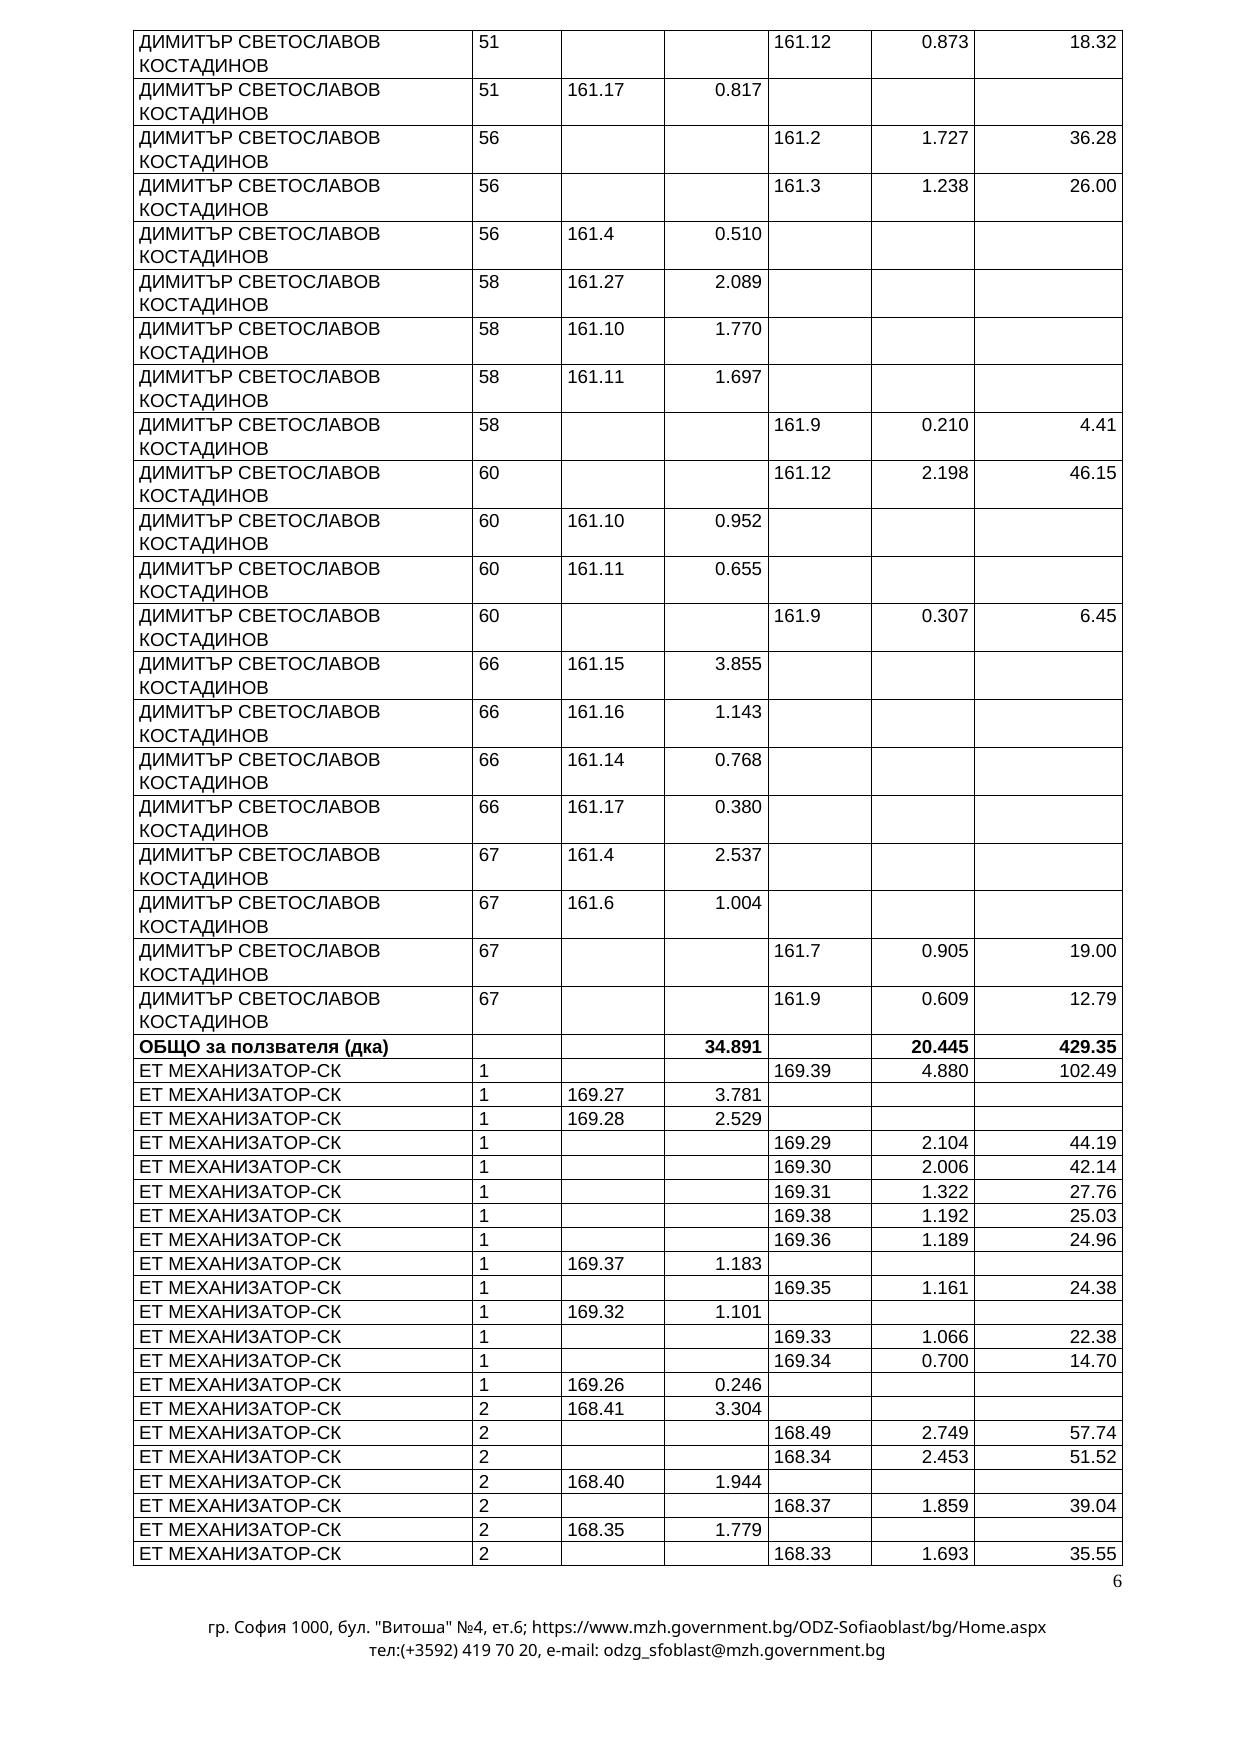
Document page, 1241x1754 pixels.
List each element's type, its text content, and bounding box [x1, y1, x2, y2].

table_cell [665, 1542, 768, 1565]
table_cell 1.183 [665, 1252, 768, 1275]
table_cell 169.31 [769, 1180, 871, 1203]
table_cell 18.32 [975, 31, 1122, 77]
table_cell 2 [473, 1518, 561, 1541]
table_cell [769, 1252, 871, 1275]
table_cell [769, 796, 871, 842]
table_cell 2 [473, 1494, 561, 1517]
table_cell ДИМИТЪР СВЕТОСЛАВОВ КОСТАДИНОВ [134, 796, 472, 842]
table_cell 169.27 [562, 1083, 664, 1106]
table_cell 168.33 [769, 1542, 871, 1565]
table_cell 1.944 [665, 1470, 768, 1493]
table_cell 169.30 [769, 1156, 871, 1179]
table_cell [769, 1083, 871, 1106]
table_cell ДИМИТЪР СВЕТОСЛАВОВ КОСТАДИНОВ [134, 652, 472, 699]
table_cell 22.38 [975, 1325, 1122, 1348]
table_cell 0.246 [665, 1373, 768, 1396]
table_cell 168.49 [769, 1421, 871, 1444]
table_cell 1 [473, 1059, 561, 1082]
table_cell ЕТ МЕХАНИЗАТОР-СК [134, 1180, 472, 1203]
table_cell 169.35 [769, 1276, 871, 1299]
table_cell 169.37 [562, 1252, 664, 1275]
table_cell [665, 1349, 768, 1372]
table_cell 57.74 [975, 1421, 1122, 1444]
table_cell 169.29 [769, 1131, 871, 1154]
table_cell 66 [473, 652, 561, 699]
table_cell [975, 1397, 1122, 1420]
table_cell 4.880 [872, 1059, 974, 1082]
table_cell 1.189 [872, 1228, 974, 1251]
table_cell [769, 1107, 871, 1130]
table_cell [562, 1542, 664, 1565]
table_cell [562, 31, 664, 77]
table_cell ЕТ МЕХАНИЗАТОР-СК [134, 1446, 472, 1469]
table_cell 3.781 [665, 1083, 768, 1106]
table_cell [872, 1083, 974, 1106]
table_cell [872, 796, 974, 842]
table_cell 56 [473, 126, 561, 173]
table_cell [975, 222, 1122, 269]
table_cell [562, 1325, 664, 1348]
table_cell ЕТ МЕХАНИЗАТОР-СК [134, 1518, 472, 1541]
table_cell 24.96 [975, 1228, 1122, 1251]
table_cell 34.891 [665, 1035, 768, 1058]
table_cell 1.004 [665, 891, 768, 938]
table_cell ЕТ МЕХАНИЗАТОР-СК [134, 1421, 472, 1444]
table_cell 1.779 [665, 1518, 768, 1541]
table_cell [872, 652, 974, 699]
table_cell 44.19 [975, 1131, 1122, 1154]
table_cell 1 [473, 1204, 561, 1227]
table_cell [872, 318, 974, 364]
table_cell [975, 365, 1122, 412]
table_cell 1.322 [872, 1180, 974, 1203]
table_cell [665, 1446, 768, 1469]
table_cell ДИМИТЪР СВЕТОСЛАВОВ КОСТАДИНОВ [134, 222, 472, 269]
table_cell [872, 844, 974, 890]
table_cell 168.35 [562, 1518, 664, 1541]
table_cell ДИМИТЪР СВЕТОСЛАВОВ КОСТАДИНОВ [134, 939, 472, 986]
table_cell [134, 79, 472, 125]
table_cell [872, 700, 974, 747]
table_cell 0.952 [665, 509, 768, 556]
table_cell 161.2 [769, 126, 871, 173]
table_cell 0.768 [665, 748, 768, 794]
table_cell 60 [473, 604, 561, 651]
table_cell [665, 1494, 768, 1517]
table_cell [665, 1131, 768, 1154]
table_cell 1.727 [872, 126, 974, 173]
table_cell [769, 1518, 871, 1541]
table_cell 36.28 [975, 126, 1122, 173]
table_cell 1 [473, 1107, 561, 1130]
table_cell [665, 987, 768, 1034]
table_cell [975, 1301, 1122, 1324]
table_cell [975, 1107, 1122, 1130]
table_cell 19.00 [975, 939, 1122, 986]
table_cell 39.04 [975, 1494, 1122, 1517]
table_cell 2.453 [872, 1446, 974, 1469]
table_cell 67 [473, 939, 561, 986]
table_cell 60 [473, 557, 561, 603]
table_cell 2.749 [872, 1421, 974, 1444]
table_cell 46.15 [975, 461, 1122, 508]
table_cell 161.14 [562, 748, 664, 794]
table_cell 1.697 [665, 365, 768, 412]
table_cell ДИМИТЪР СВЕТОСЛАВОВ КОСТАДИНОВ [134, 844, 472, 890]
table_cell 60 [473, 461, 561, 508]
table_cell [769, 748, 871, 794]
table_cell 161.9 [769, 413, 871, 460]
table_cell 58 [473, 318, 561, 364]
table_cell 42.14 [975, 1156, 1122, 1179]
table_cell [562, 1421, 664, 1444]
table_cell [975, 79, 1122, 125]
table_cell [975, 1470, 1122, 1493]
table_cell 0.380 [665, 796, 768, 842]
table_cell [769, 891, 871, 938]
table_cell 1.859 [872, 1494, 974, 1517]
table_cell ДИМИТЪР СВЕТОСЛАВОВ КОСТАДИНОВ [134, 604, 472, 651]
table_cell 67 [473, 987, 561, 1034]
table_cell [975, 270, 1122, 316]
table_cell [975, 1252, 1122, 1275]
table_cell 35.55 [975, 1542, 1122, 1565]
table_cell [872, 1373, 974, 1396]
table_cell 161.11 [562, 557, 664, 603]
table_cell 161.16 [562, 700, 664, 747]
table_cell 1 [473, 1325, 561, 1348]
table_cell 56 [473, 222, 561, 269]
table_cell [562, 1131, 664, 1154]
table_cell 2.537 [665, 844, 768, 890]
table_cell [769, 557, 871, 603]
table_cell ЕТ МЕХАНИЗАТОР-СК [134, 1252, 472, 1275]
table_cell 161.9 [769, 604, 871, 651]
table_cell 2.529 [665, 1107, 768, 1130]
table_cell 161.27 [562, 270, 664, 316]
table_cell ДИМИТЪР СВЕТОСЛАВОВ КОСТАДИНОВ [134, 987, 472, 1034]
table_cell [562, 604, 664, 651]
table_cell 67 [473, 844, 561, 890]
table_cell [562, 987, 664, 1034]
table_cell 0.817 [665, 79, 768, 125]
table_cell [134, 126, 472, 173]
table_cell 2 [473, 1470, 561, 1493]
table_cell 0.510 [665, 222, 768, 269]
table_cell [872, 1107, 974, 1130]
table_cell [665, 1276, 768, 1299]
table_cell 58 [473, 413, 561, 460]
table_cell [975, 509, 1122, 556]
table_cell [872, 1518, 974, 1541]
table_cell ЕТ МЕХАНИЗАТОР-СК [134, 1083, 472, 1106]
table_cell ДИМИТЪР СВЕТОСЛАВОВ КОСТАДИНОВ [134, 557, 472, 603]
table_cell [769, 1035, 871, 1058]
table_cell 0.873 [872, 31, 974, 77]
table_cell [975, 1373, 1122, 1396]
table_cell [872, 509, 974, 556]
table_cell [872, 891, 974, 938]
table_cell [134, 31, 472, 77]
table_cell [975, 796, 1122, 842]
table_cell [562, 1349, 664, 1372]
table_cell 27.76 [975, 1180, 1122, 1203]
table_cell 1 [473, 1180, 561, 1203]
table_cell ЕТ МЕХАНИЗАТОР-СК [134, 1494, 472, 1517]
table_cell [872, 270, 974, 316]
table_cell [665, 1156, 768, 1179]
table_cell 161.12 [769, 461, 871, 508]
table_cell ДИМИТЪР СВЕТОСЛАВОВ КОСТАДИНОВ [134, 461, 472, 508]
table_cell 161.7 [769, 939, 871, 986]
table_cell 161.10 [562, 318, 664, 364]
table_cell [975, 652, 1122, 699]
table_cell [562, 1446, 664, 1469]
table_cell [769, 270, 871, 316]
table_cell 161.17 [562, 796, 664, 842]
table_cell [872, 222, 974, 269]
table_cell 66 [473, 796, 561, 842]
table_cell [975, 700, 1122, 747]
table_cell 169.33 [769, 1325, 871, 1348]
table_cell [769, 1470, 871, 1493]
table_cell ДИМИТЪР СВЕТОСЛАВОВ КОСТАДИНОВ [134, 270, 472, 316]
table_cell ЕТ МЕХАНИЗАТОР-СК [134, 1470, 472, 1493]
table_cell 2 [473, 1421, 561, 1444]
table_cell 1 [473, 1301, 561, 1324]
table_cell [665, 174, 768, 221]
table_cell ЕТ МЕХАНИЗАТОР-СК [134, 1228, 472, 1251]
table_cell 102.49 [975, 1059, 1122, 1082]
table_cell 161.4 [562, 844, 664, 890]
table_cell [665, 1059, 768, 1082]
table_cell 24.38 [975, 1276, 1122, 1299]
table_cell [562, 1228, 664, 1251]
table_cell 161.15 [562, 652, 664, 699]
table_cell 169.28 [562, 1107, 664, 1130]
table_cell ЕТ МЕХАНИЗАТОР-СК [134, 1349, 472, 1372]
table_cell [769, 1397, 871, 1420]
table_cell [975, 318, 1122, 364]
table_cell [562, 461, 664, 508]
table_cell [562, 1180, 664, 1203]
table_cell 0.905 [872, 939, 974, 986]
table_cell ЕТ МЕХАНИЗАТОР-СК [134, 1373, 472, 1396]
table_cell [562, 1035, 664, 1058]
table_cell ДИМИТЪР СВЕТОСЛАВОВ КОСТАДИНОВ [134, 748, 472, 794]
table_cell [975, 748, 1122, 794]
table_cell 60 [473, 509, 561, 556]
table_cell ЕТ МЕХАНИЗАТОР-СК [134, 1156, 472, 1179]
table_cell 1.066 [872, 1325, 974, 1348]
table_cell 1 [473, 1228, 561, 1251]
table_cell [975, 557, 1122, 603]
table_cell 58 [473, 365, 561, 412]
table_cell 1 [473, 1276, 561, 1299]
table_cell 161.9 [769, 987, 871, 1034]
table_cell 169.34 [769, 1349, 871, 1372]
table_cell 25.03 [975, 1204, 1122, 1227]
table_cell [769, 222, 871, 269]
table_cell ДИМИТЪР СВЕТОСЛАВОВ КОСТАДИНОВ [134, 509, 472, 556]
table_cell 169.26 [562, 1373, 664, 1396]
table_cell 1.192 [872, 1204, 974, 1227]
table_cell [872, 1252, 974, 1275]
table_cell 168.41 [562, 1397, 664, 1420]
table_cell [872, 748, 974, 794]
table_cell 67 [473, 891, 561, 938]
table_cell 2 [473, 1542, 561, 1565]
table_cell 1.238 [872, 174, 974, 221]
table_cell [872, 1397, 974, 1420]
table_cell 1.770 [665, 318, 768, 364]
table_cell 1.143 [665, 700, 768, 747]
table_cell 429.35 [975, 1035, 1122, 1058]
table_cell ЕТ МЕХАНИЗАТОР-СК [134, 1059, 472, 1082]
table_cell [769, 1301, 871, 1324]
table_cell 161.11 [562, 365, 664, 412]
table_cell 1 [473, 1349, 561, 1372]
table_cell 1 [473, 1131, 561, 1154]
table_cell 1.161 [872, 1276, 974, 1299]
table_cell 161.10 [562, 509, 664, 556]
table_cell 0.307 [872, 604, 974, 651]
table_cell 1 [473, 1373, 561, 1396]
table_cell ЕТ МЕХАНИЗАТОР-СК [134, 1542, 472, 1565]
table_cell ЕТ МЕХАНИЗАТОР-СК [134, 1204, 472, 1227]
table_cell [562, 1276, 664, 1299]
table_cell [665, 1180, 768, 1203]
table_cell ЕТ МЕХАНИЗАТОР-СК [134, 1107, 472, 1130]
table_cell ЕТ МЕХАНИЗАТОР-СК [134, 1276, 472, 1299]
table_cell [665, 1421, 768, 1444]
table_cell [769, 700, 871, 747]
table_cell [665, 31, 768, 77]
table_cell 169.39 [769, 1059, 871, 1082]
table_cell [769, 844, 871, 890]
table_cell 0.609 [872, 987, 974, 1034]
table_cell ДИМИТЪР СВЕТОСЛАВОВ КОСТАДИНОВ [134, 891, 472, 938]
table_cell [872, 1470, 974, 1493]
table_cell [562, 1156, 664, 1179]
table_cell 161.3 [769, 174, 871, 221]
table_cell ЕТ МЕХАНИЗАТОР-СК [134, 1325, 472, 1348]
table_cell [562, 939, 664, 986]
table_cell 168.40 [562, 1470, 664, 1493]
table_cell [665, 126, 768, 173]
table_cell ДИМИТЪР СВЕТОСЛАВОВ КОСТАДИНОВ [134, 318, 472, 364]
table_cell [562, 1059, 664, 1082]
table_cell [872, 1301, 974, 1324]
table_cell 12.79 [975, 987, 1122, 1034]
table_cell [769, 1373, 871, 1396]
table_cell [665, 1228, 768, 1251]
table_cell ДИМИТЪР СВЕТОСЛАВОВ КОСТАДИНОВ [134, 174, 472, 221]
table_cell [975, 891, 1122, 938]
table_cell 6.45 [975, 604, 1122, 651]
table_cell [665, 1325, 768, 1348]
table_cell 1 [473, 1156, 561, 1179]
table_cell 2 [473, 1446, 561, 1469]
table_cell 26.00 [975, 174, 1122, 221]
table_cell 56 [473, 174, 561, 221]
table_cell ОБЩО за ползвателя (дка) [134, 1035, 472, 1058]
table_cell 2.006 [872, 1156, 974, 1179]
table_cell [562, 413, 664, 460]
table_cell [665, 413, 768, 460]
table_cell 3.855 [665, 652, 768, 699]
table_cell 14.70 [975, 1349, 1122, 1372]
table_cell ДИМИТЪР СВЕТОСЛАВОВ КОСТАДИНОВ [134, 700, 472, 747]
table_cell ДИМИТЪР СВЕТОСЛАВОВ КОСТАДИНОВ [134, 365, 472, 412]
table_cell ЕТ МЕХАНИЗАТОР-СК [134, 1131, 472, 1154]
table_cell [562, 174, 664, 221]
table_cell 161.17 [562, 79, 664, 125]
table_cell [975, 844, 1122, 890]
table_cell 169.36 [769, 1228, 871, 1251]
table_cell 2.104 [872, 1131, 974, 1154]
table_cell [562, 126, 664, 173]
table_cell [872, 557, 974, 603]
table_cell 0.700 [872, 1349, 974, 1372]
table_cell [975, 1518, 1122, 1541]
table_cell 20.445 [872, 1035, 974, 1058]
table_cell 51 [473, 31, 561, 77]
table_cell 168.34 [769, 1446, 871, 1469]
table_cell 51 [473, 79, 561, 125]
table_cell [872, 79, 974, 125]
table_cell 0.210 [872, 413, 974, 460]
table_cell [665, 461, 768, 508]
table_cell [872, 365, 974, 412]
table_cell [473, 1035, 561, 1058]
table_cell 169.38 [769, 1204, 871, 1227]
table_cell [769, 79, 871, 125]
table_cell [769, 652, 871, 699]
table_cell 66 [473, 748, 561, 794]
table_cell ЕТ МЕХАНИЗАТОР-СК [134, 1397, 472, 1420]
table_cell 4.41 [975, 413, 1122, 460]
table_cell [665, 1204, 768, 1227]
table_cell [769, 509, 871, 556]
table_cell 2.089 [665, 270, 768, 316]
table_cell 0.655 [665, 557, 768, 603]
table_cell [769, 365, 871, 412]
table_cell 161.4 [562, 222, 664, 269]
table_cell 51.52 [975, 1446, 1122, 1469]
table_cell [562, 1494, 664, 1517]
table_cell 66 [473, 700, 561, 747]
table_cell 168.37 [769, 1494, 871, 1517]
table_cell [665, 604, 768, 651]
table_cell 58 [473, 270, 561, 316]
table_cell [975, 1083, 1122, 1106]
table_cell [769, 318, 871, 364]
table_cell 3.304 [665, 1397, 768, 1420]
table_cell 161.12 [769, 31, 871, 77]
table_cell [665, 939, 768, 986]
table_cell 1 [473, 1252, 561, 1275]
table_cell 161.6 [562, 891, 664, 938]
table_cell [562, 1204, 664, 1227]
table_cell 2 [473, 1397, 561, 1420]
table_cell ДИМИТЪР СВЕТОСЛАВОВ КОСТАДИНОВ [134, 413, 472, 460]
table_cell 2.198 [872, 461, 974, 508]
table_cell 1 [473, 1083, 561, 1106]
table_cell ЕТ МЕХАНИЗАТОР-СК [134, 1301, 472, 1324]
table_cell 1.101 [665, 1301, 768, 1324]
table_cell 169.32 [562, 1301, 664, 1324]
table_cell 1.693 [872, 1542, 974, 1565]
